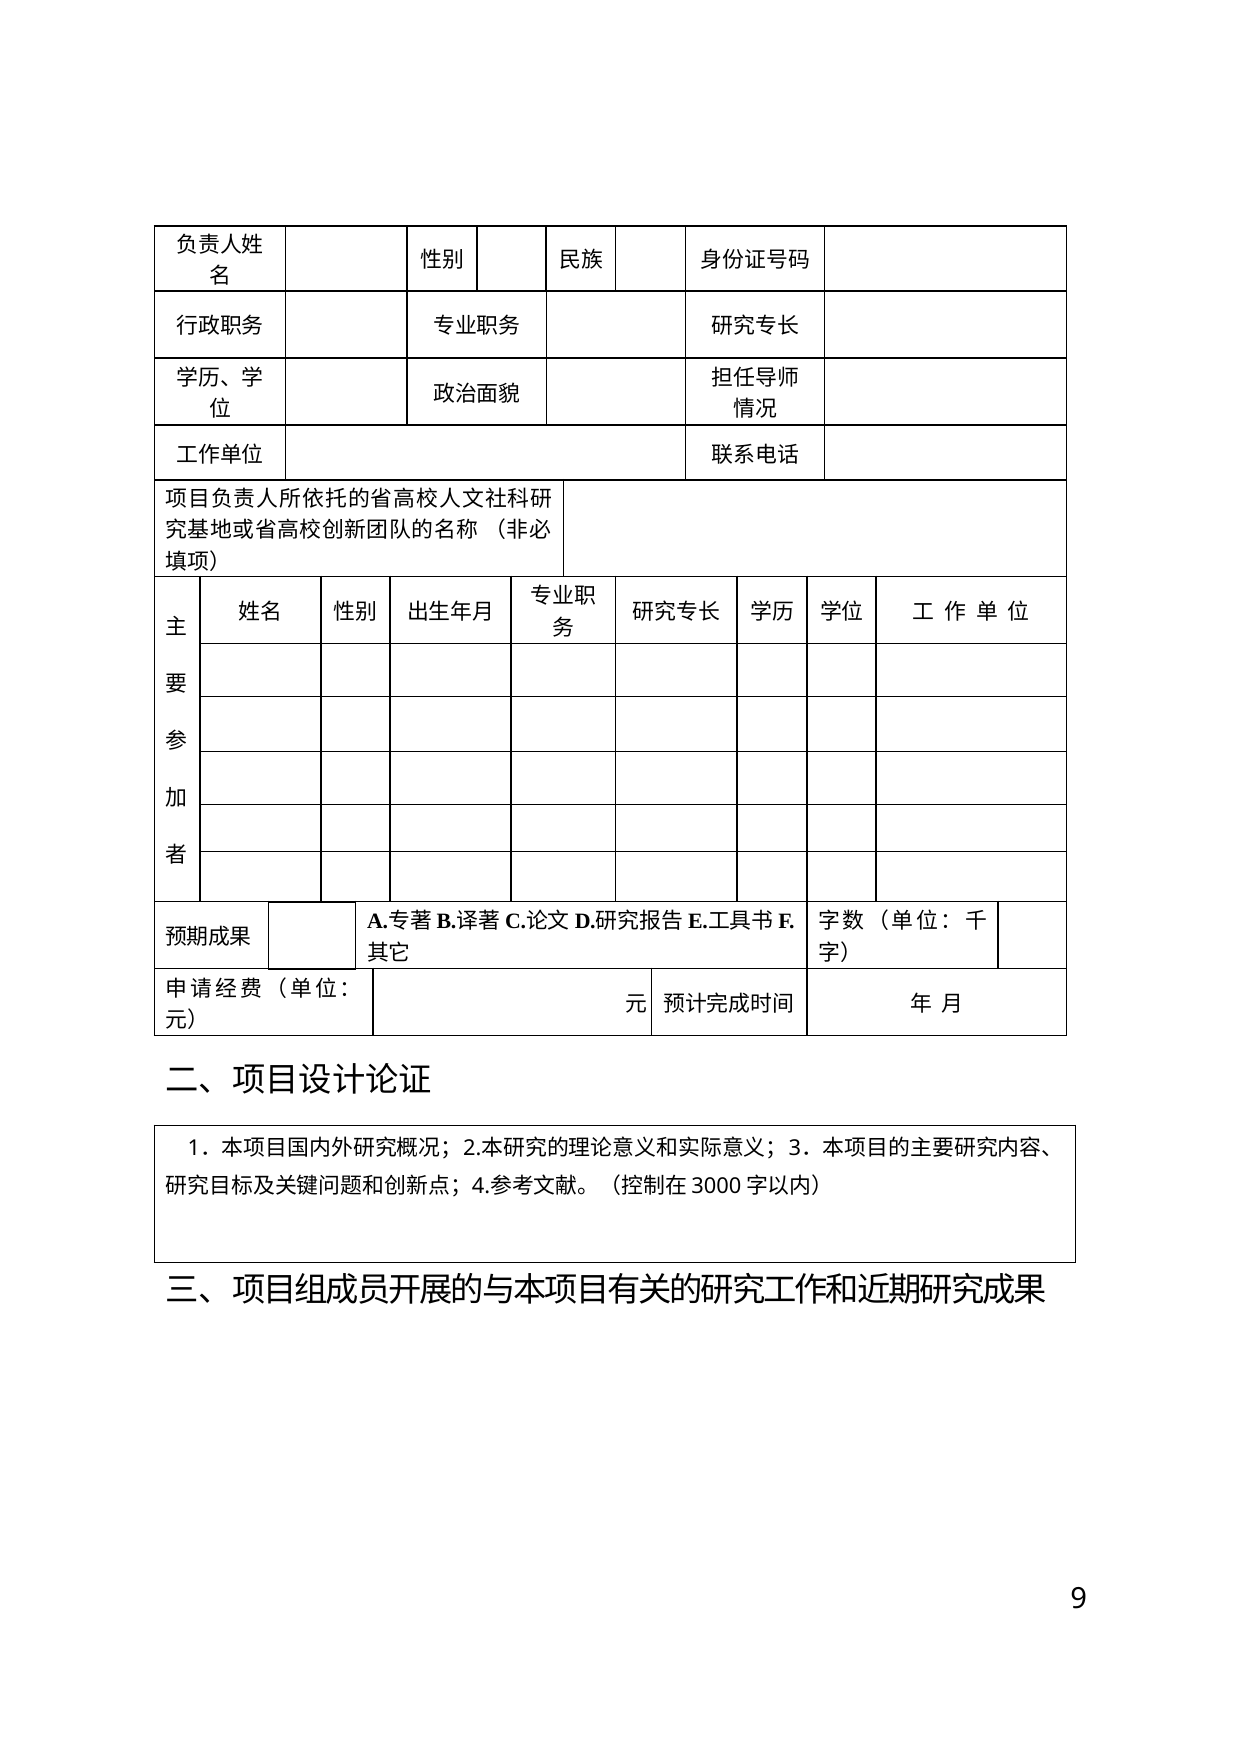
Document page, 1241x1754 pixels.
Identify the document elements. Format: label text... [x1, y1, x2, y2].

table_cell [286, 292, 406, 357]
table_cell [808, 852, 875, 901]
table_cell [616, 227, 685, 290]
table_cell 联系电话 [686, 426, 824, 479]
table_cell [391, 852, 510, 901]
table_cell [269, 903, 355, 968]
table_cell [512, 644, 615, 696]
table_cell [808, 644, 875, 696]
table_cell [564, 481, 1066, 576]
table_cell 工 作 单 位 [877, 577, 1066, 643]
table_header 1．本项目国内外研究概况；2.本研究的理论意义和实际意义；3．本项目的主要研究内容、研究目标及关键问题和创新点；4.参考文献。（控制在3000字以内） [155, 1126, 1075, 1262]
table_cell [391, 752, 510, 804]
table_cell 身份证号码 [686, 227, 824, 290]
table_cell 预期成果 [155, 902, 268, 968]
table_cell 研究专长 [686, 292, 824, 357]
table_cell [616, 805, 736, 851]
table_cell [391, 644, 510, 696]
table_cell [322, 805, 389, 851]
table_cell 负责人姓名 [155, 227, 285, 290]
table_cell [512, 752, 615, 804]
table_cell 行政职务 [155, 292, 285, 357]
table_cell [616, 697, 736, 751]
table_cell 申请经费（单位：元） [155, 969, 372, 1035]
table_cell 年 月 [808, 969, 1066, 1035]
table_cell 姓名 [201, 577, 320, 643]
table_cell [877, 805, 1066, 851]
table_cell [616, 644, 736, 696]
text 三、项目组成员开展的与本项目有关的研究工作和近期研究成果 [165, 1263, 1087, 1311]
table_cell [877, 697, 1066, 751]
table_cell 性别 [322, 577, 389, 643]
table_cell [547, 359, 685, 424]
table_cell [322, 644, 389, 696]
table_cell [201, 752, 320, 804]
table_cell [738, 752, 806, 804]
table_cell [825, 227, 1066, 290]
table_cell 出生年月 [391, 577, 510, 643]
table_cell [286, 227, 406, 290]
table_cell 专业职务 [512, 577, 615, 643]
table_cell A.专著B.译著C.论文D.研究报告E.工具书F.其它 [356, 902, 806, 968]
table_cell 研究专长 [616, 577, 736, 643]
table_cell 项目负责人所依托的省高校人文社科研究基地或省高校创新团队的名称 （非必填项） [155, 481, 563, 576]
table_cell [616, 752, 736, 804]
table_cell [825, 359, 1066, 424]
table_cell [738, 644, 806, 696]
table_cell [512, 805, 615, 851]
table_cell [825, 292, 1066, 357]
table_cell 担任导师 情况 [686, 359, 824, 424]
table_cell [478, 227, 545, 290]
table_cell [616, 852, 736, 901]
table_cell [286, 359, 406, 424]
table_cell [738, 805, 806, 851]
table_cell [808, 752, 875, 804]
table_cell [512, 697, 615, 751]
table_cell [999, 902, 1066, 968]
table_cell 民族 [547, 227, 615, 290]
table_cell 元 [374, 969, 651, 1035]
table_cell [877, 752, 1066, 804]
table_cell [825, 426, 1066, 479]
table_cell 字数（单位：千字） [808, 902, 997, 968]
table_cell 预计完成时间 [652, 969, 806, 1035]
table_cell [738, 697, 806, 751]
table_cell 性别 [408, 227, 476, 290]
table_cell [512, 852, 615, 901]
table_cell [808, 697, 875, 751]
table_cell [201, 805, 320, 851]
table_cell [391, 697, 510, 751]
table_cell [322, 852, 389, 901]
table_cell [322, 697, 389, 751]
table_cell [738, 852, 806, 901]
table_cell [201, 852, 320, 901]
table_cell [877, 644, 1066, 696]
table_cell 学位 [808, 577, 875, 643]
table_cell [877, 852, 1066, 901]
table_cell [322, 752, 389, 804]
table_cell [201, 644, 320, 696]
table_cell [201, 697, 320, 751]
table_cell 专业职务 [408, 292, 546, 357]
text 二、项目设计论证 [165, 1052, 1087, 1101]
table_cell 政治面貌 [408, 359, 546, 424]
table_cell 学历 [738, 577, 806, 643]
table_cell [808, 805, 875, 851]
table_cell [391, 805, 510, 851]
table_cell 学历、学位 [155, 359, 285, 424]
table_cell 主 要 参 加 者 [155, 577, 199, 901]
table_cell [286, 426, 685, 479]
table_cell [547, 292, 685, 357]
table_cell 工作单位 [155, 426, 285, 479]
